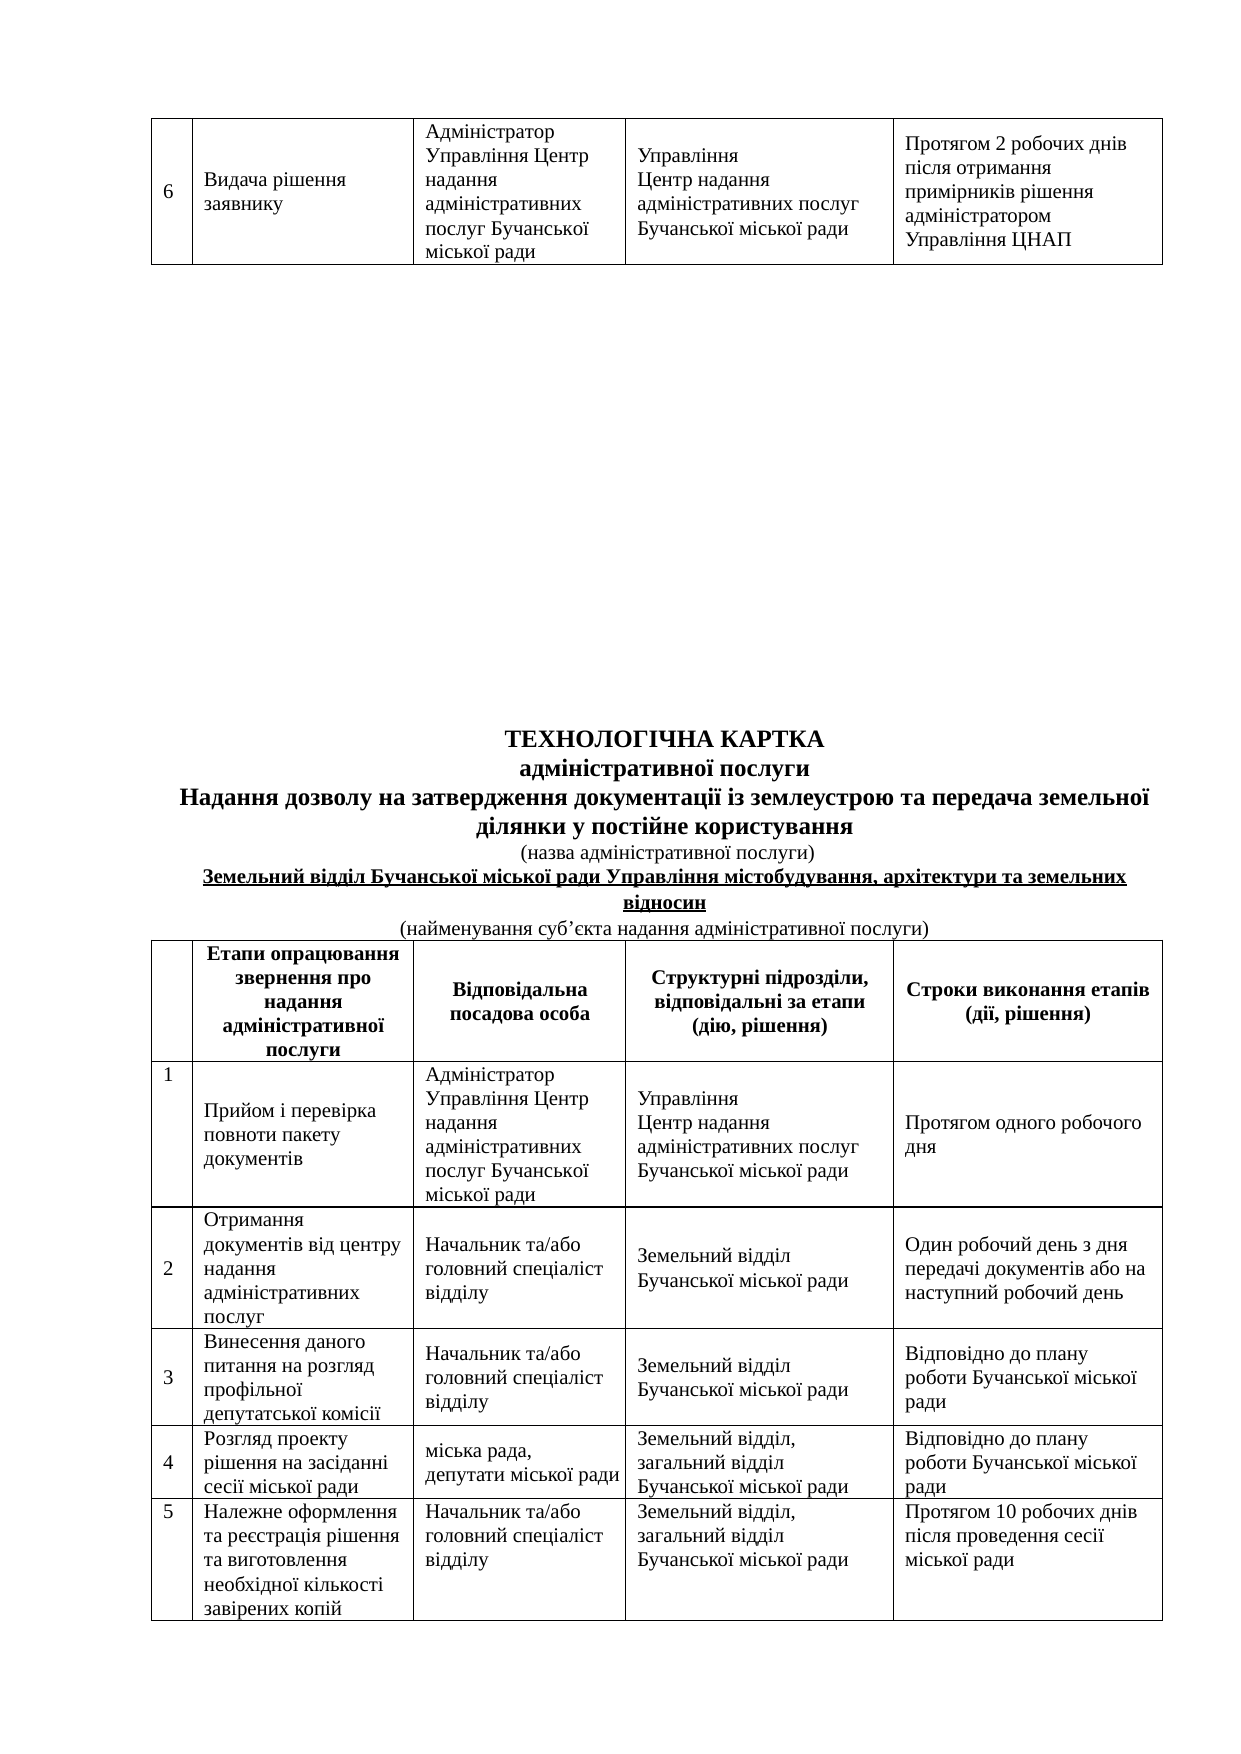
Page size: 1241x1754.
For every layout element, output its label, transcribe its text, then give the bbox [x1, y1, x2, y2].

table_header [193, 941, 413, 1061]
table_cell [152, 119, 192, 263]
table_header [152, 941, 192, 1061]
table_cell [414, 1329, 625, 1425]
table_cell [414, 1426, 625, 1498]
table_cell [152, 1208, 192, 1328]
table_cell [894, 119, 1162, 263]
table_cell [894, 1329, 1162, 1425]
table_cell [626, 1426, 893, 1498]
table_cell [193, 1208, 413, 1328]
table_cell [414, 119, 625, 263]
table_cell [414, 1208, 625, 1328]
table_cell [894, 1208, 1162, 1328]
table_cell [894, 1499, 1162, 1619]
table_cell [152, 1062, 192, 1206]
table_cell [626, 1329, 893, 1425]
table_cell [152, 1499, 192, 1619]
text (назва адміністративної послуги) [177, 839, 1152, 864]
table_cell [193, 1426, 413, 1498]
text адміністративної послуги [177, 753, 1152, 782]
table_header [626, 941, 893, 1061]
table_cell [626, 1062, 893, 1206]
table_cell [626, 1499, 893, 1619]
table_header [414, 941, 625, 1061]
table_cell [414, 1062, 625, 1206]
text ТЕХНОЛОГІЧНА КАРТКА [177, 724, 1152, 753]
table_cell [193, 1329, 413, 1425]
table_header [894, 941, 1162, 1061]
text Надання дозволу на затвердження документації із землеустрою та передача земельної ділянки у постійне користування [177, 782, 1152, 839]
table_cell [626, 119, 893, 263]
text Земельний відділ Бучанської міської ради Управління містобудування, архітектури та земельних відносин [177, 864, 1152, 914]
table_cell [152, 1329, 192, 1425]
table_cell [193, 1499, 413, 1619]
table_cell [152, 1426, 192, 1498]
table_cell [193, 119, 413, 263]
text (найменування суб’єкта надання адміністративної послуги) [177, 916, 1152, 939]
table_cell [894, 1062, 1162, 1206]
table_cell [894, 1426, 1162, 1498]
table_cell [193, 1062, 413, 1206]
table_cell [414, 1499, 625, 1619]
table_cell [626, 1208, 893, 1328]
